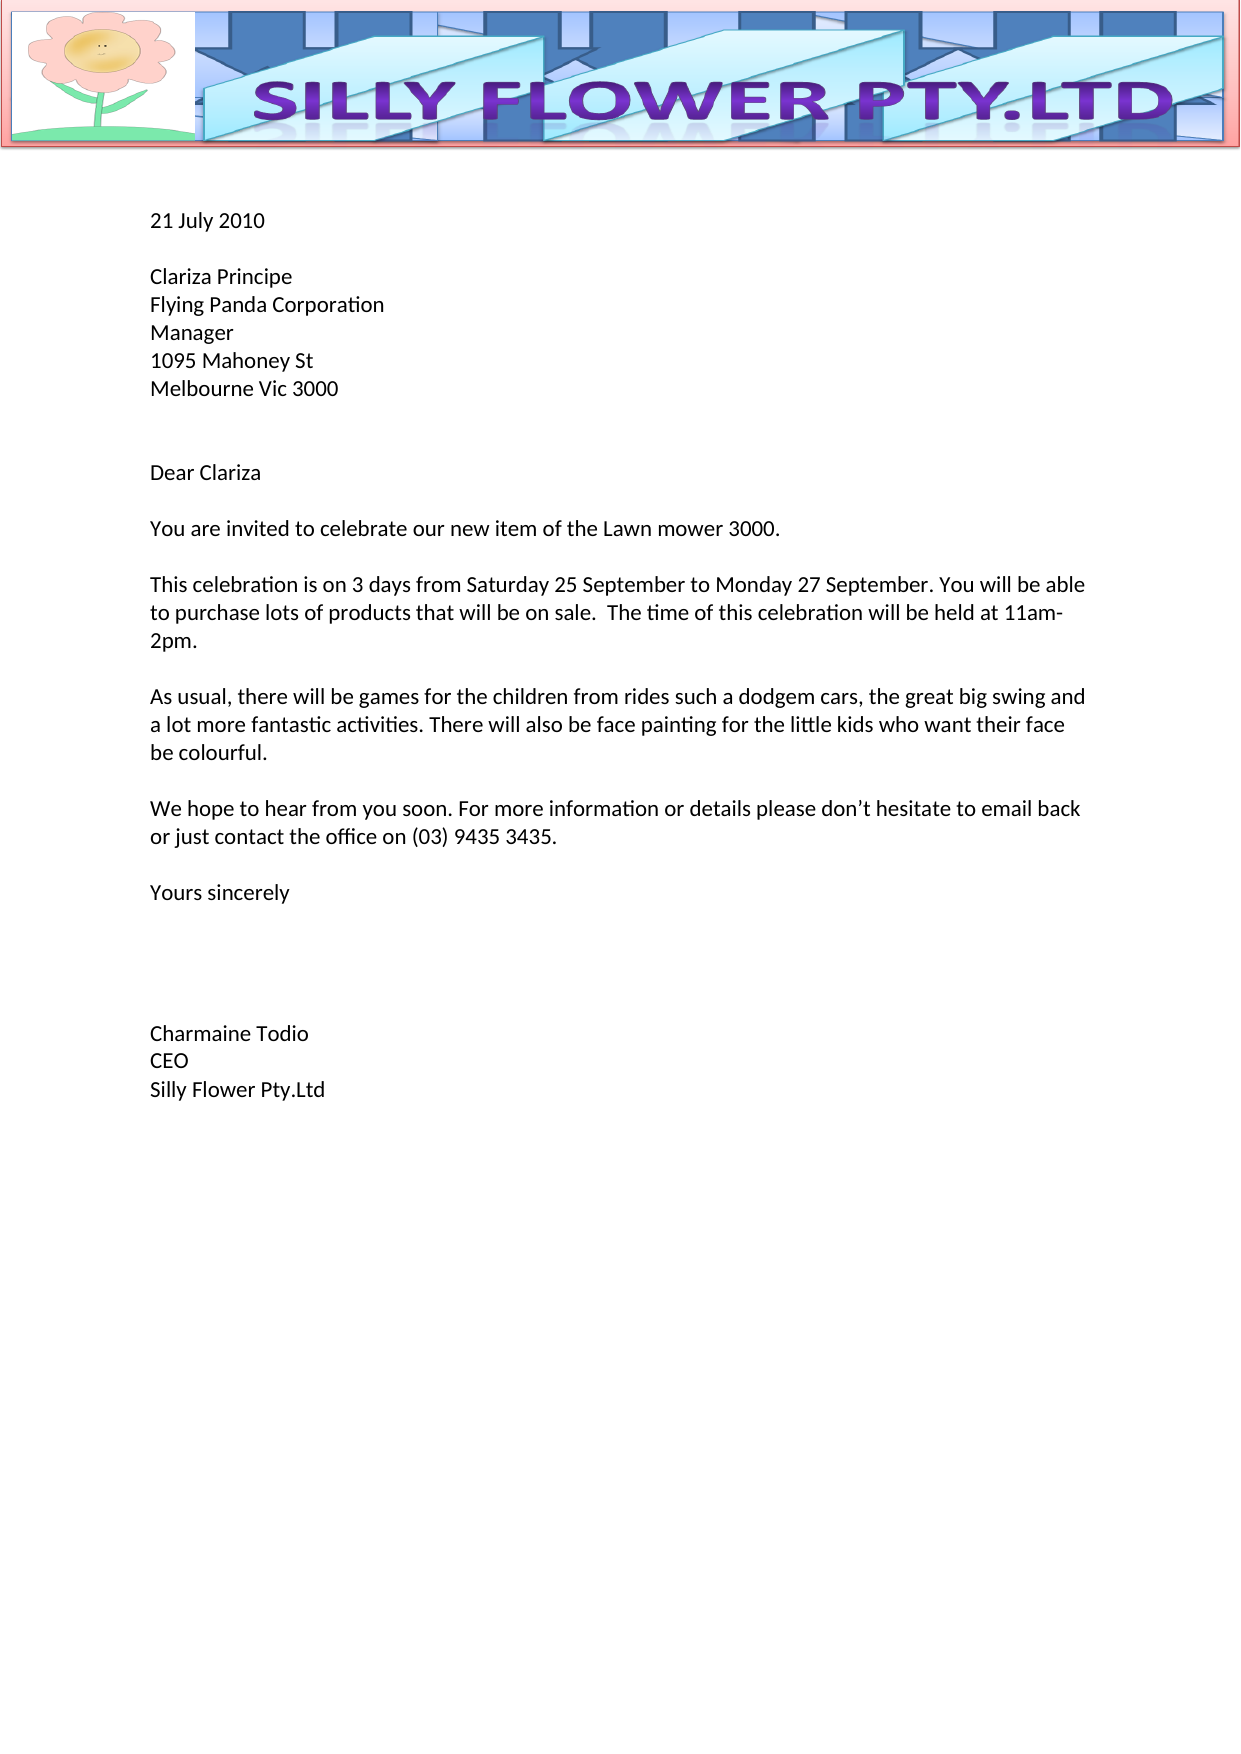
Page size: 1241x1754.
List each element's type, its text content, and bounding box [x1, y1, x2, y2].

text CEO [150, 1047, 1090, 1075]
text Yours sincerely [150, 878, 1090, 907]
text Flying Panda Corporation [150, 290, 1090, 318]
text Charmaine Todio [150, 1019, 1090, 1047]
text As usual, there will be games for the children from rides such a dodgem cars, the great big swing and a lot more fantastic activities. There will also be face painting for the little kids who want their face be colourful. [150, 682, 1090, 766]
picture [0, 0, 1241, 197]
text Silly Flower Pty.Ltd [150, 1075, 1090, 1103]
text We hope to hear from you soon. For more information or details please don’t hesitate to email back or just contact the office on (03) 9435 3435. [150, 794, 1090, 851]
text Melbourne Vic 3000 [150, 374, 1090, 402]
text Dear Clariza [150, 458, 1090, 486]
text Clariza Principe [150, 262, 1090, 290]
text 21 July 2010 [150, 206, 1090, 234]
text You are invited to celebrate our new item of the Lawn mower 3000. [150, 514, 1090, 542]
text This celebration is on 3 days from Saturday 25 September to Monday 27 September. You will be able to purchase lots of products that will be on sale. The time of this celebration will be held at 11am-2pm. [150, 570, 1090, 654]
text 1095 Mahoney St [150, 346, 1090, 374]
text Manager [150, 318, 1090, 346]
